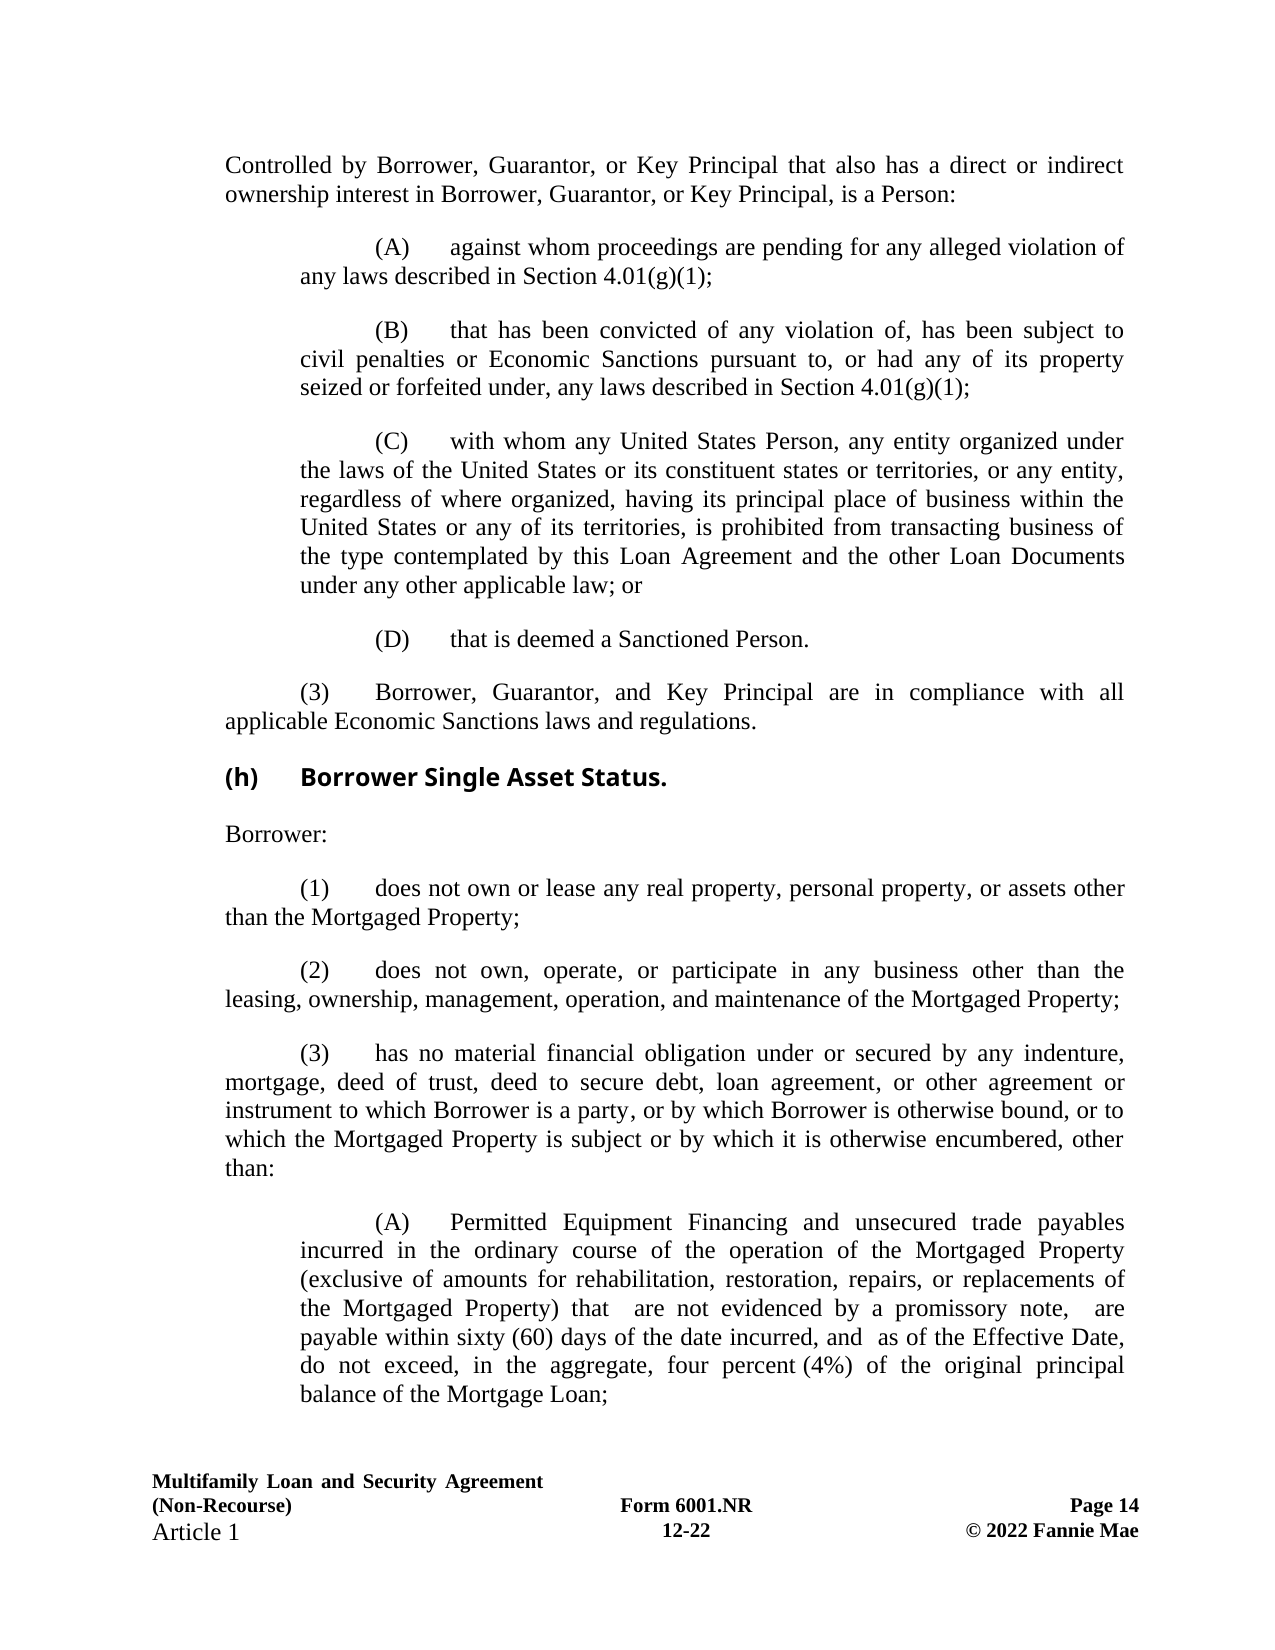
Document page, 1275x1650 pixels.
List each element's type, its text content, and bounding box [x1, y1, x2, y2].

subtitle with whom any United States Person, any entity organized under the laws of the United States or its constituent states or territories, or any entity, regardless of where organized, having its principal place of business within the United States or any of its territories, is prohibited from transacting business of the type contemplated by this Loan Agreement and the other Loan Documents under any other applicable law; or [300, 426, 1125, 599]
subtitle Permitted Equipment Financing and unsecured trade payables incurred in the ordinary course of the operation of the Mortgaged Property (exclusive of amounts for rehabilitation, restoration, repairs, or replacements of the Mortgaged Property) that are not evidenced by a promissory note, are payable within sixty (60) days of the date incurred, and as of the Effective Date, do not exceed, in the aggregate, four percent (4%) of the original principal balance of the Mortgage Loan; [300, 1207, 1125, 1408]
subtitle against whom proceedings are pending for any alleged violation of any laws described in Section 4.01(g)(1); [300, 232, 1125, 290]
subtitle does not own or lease any real property, personal property, or assets other than the Mortgaged Property; [225, 873, 1125, 930]
subtitle that is deemed a Sanctioned Person. [300, 624, 1125, 652]
text Borrower: [150, 819, 1125, 848]
subtitle has no material financial obligation under or secured by any indenture, mortgage, deed of trust, deed to secure debt, loan agreement, or other agreement or instrument to which Borrower is a party, or by which Borrower is otherwise bound, or to which the Mortgaged Property is subject or by which it is otherwise encumbered, other than: [225, 1038, 1125, 1182]
subtitle that has been convicted of any violation of, has been subject to civil penalties or Economic Sanctions pursuant to, or had any of its property seized or forfeited under, any laws described in Section 4.01(g)(1); [300, 315, 1125, 401]
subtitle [225, 150, 1125, 207]
subtitle does not own, operate, or participate in any business other than the leasing, ownership, management, operation, and maintenance of the Mortgaged Property; [225, 955, 1125, 1013]
subtitle Borrower, Guarantor, and Key Principal are in compliance with all applicable Economic Sanctions laws and regulations. [225, 677, 1125, 735]
subtitle Borrower Single Asset Status. [150, 760, 1125, 794]
